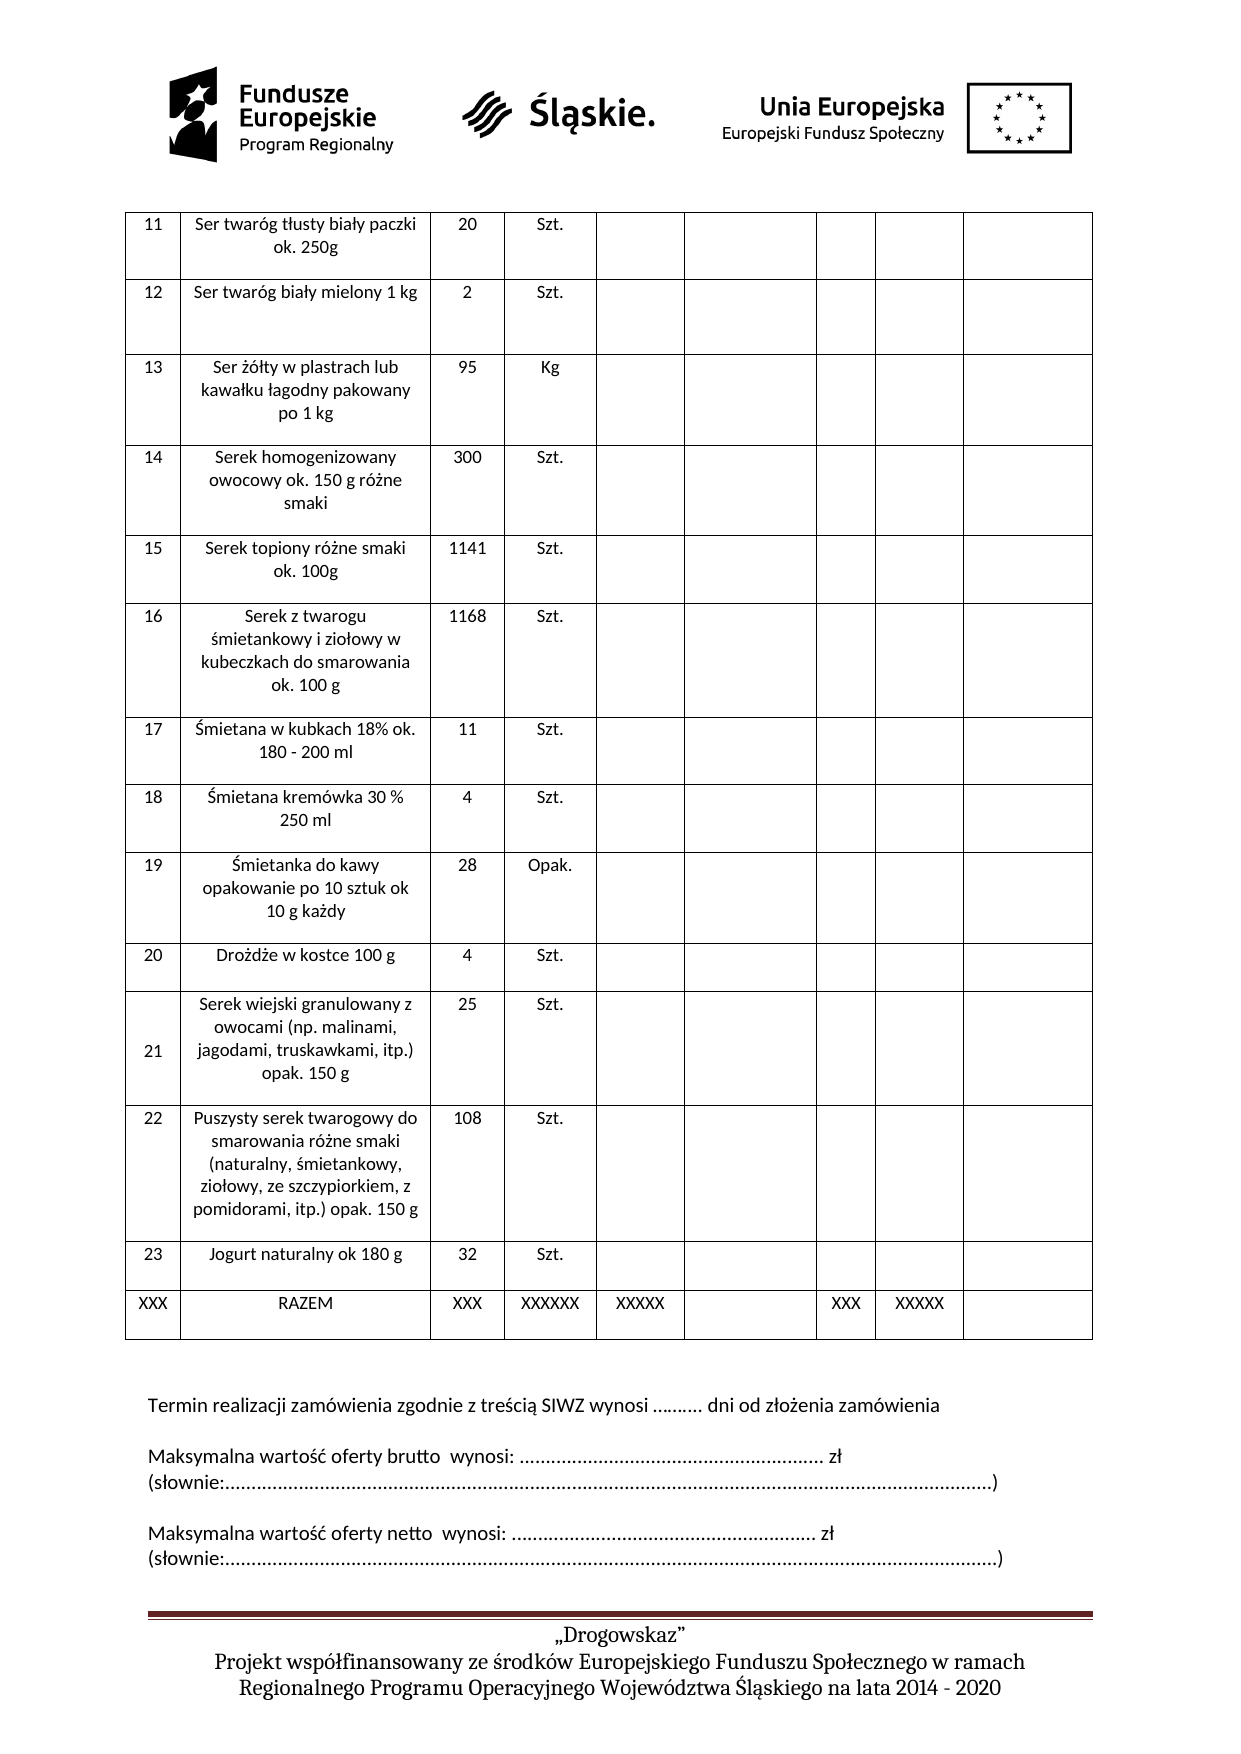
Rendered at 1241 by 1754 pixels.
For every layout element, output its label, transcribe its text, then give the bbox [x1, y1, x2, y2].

table_cell [964, 1106, 1092, 1241]
table_cell Śmietanka do kawy opakowanie po 10 sztuk ok 10 g każdy [181, 853, 430, 943]
table_cell [876, 1106, 963, 1241]
table_cell [876, 446, 963, 535]
table_cell [597, 604, 684, 717]
table_cell [876, 280, 963, 354]
table_cell [597, 785, 684, 852]
text Termin realizacji zamówienia zgodnie z treścią SIWZ wynosi …….... dni od złożenia zamówienia [148, 1393, 1093, 1418]
table_cell [685, 992, 816, 1105]
table_cell [876, 213, 963, 279]
table_cell [817, 944, 875, 991]
table_cell [876, 944, 963, 991]
table_cell [685, 446, 816, 535]
table_cell Szt. [505, 604, 596, 717]
table_cell Serek wiejski granulowany z owocami (np. malinami, jagodami, truskawkami, itp.) opak. 150 g [181, 992, 430, 1105]
table_cell XXXXX [876, 1291, 963, 1338]
table_cell [597, 446, 684, 535]
table_cell [876, 604, 963, 717]
table_cell [817, 785, 875, 852]
table_cell [597, 992, 684, 1105]
text (słownie:...................................................................................................................................................) [148, 1545, 1093, 1571]
table_cell Szt. [505, 1242, 596, 1290]
table_cell Szt. [505, 536, 596, 603]
table_cell Szt. [505, 280, 596, 354]
table_cell XXX [126, 1291, 180, 1338]
table_cell 20 [126, 944, 180, 991]
table_cell 23 [126, 1242, 180, 1290]
table_cell Śmietana w kubkach 18% ok. 180 - 200 ml [181, 718, 430, 784]
table_cell [597, 355, 684, 445]
table_cell 25 [431, 992, 504, 1105]
table_cell XXXXX [597, 1291, 684, 1338]
table_cell [817, 604, 875, 717]
table_cell 14 [126, 446, 180, 535]
table_cell Szt. [505, 944, 596, 991]
table_cell 11 [431, 718, 504, 784]
table_cell Drożdże w kostce 100 g [181, 944, 430, 991]
table_cell Serek z twarogu śmietankowy i ziołowy w kubeczkach do smarowania ok. 100 g [181, 604, 430, 717]
text Maksymalna wartość oferty netto wynosi: .......................................................... zł [148, 1520, 1093, 1545]
table_cell Szt. [505, 992, 596, 1105]
table_cell [685, 213, 816, 279]
table_cell 13 [126, 355, 180, 445]
table_cell Kg [505, 355, 596, 445]
table_cell [685, 1242, 816, 1290]
table_cell [964, 1291, 1092, 1338]
table_cell [597, 1106, 684, 1241]
table_cell [685, 853, 816, 943]
table_cell 22 [126, 1106, 180, 1241]
text Maksymalna wartość oferty brutto wynosi: .......................................................... zł [148, 1443, 1093, 1469]
table_cell [817, 1242, 875, 1290]
table_cell Ser żółty w plastrach lub kawałku łagodny pakowany po 1 kg [181, 355, 430, 445]
table_cell 12 [126, 280, 180, 354]
table_cell 32 [431, 1242, 504, 1290]
table_cell Szt. [505, 446, 596, 535]
picture [147, 44, 1094, 184]
table_cell [685, 280, 816, 354]
table_cell [964, 355, 1092, 445]
table_cell XXXXXX [505, 1291, 596, 1338]
table_cell 16 [126, 604, 180, 717]
table_cell [876, 355, 963, 445]
table_cell [685, 944, 816, 991]
table_cell [964, 785, 1092, 852]
table_cell [597, 280, 684, 354]
table_cell 1168 [431, 604, 504, 717]
table_cell Ser twaróg tłusty biały paczki ok. 250g [181, 213, 430, 279]
table_cell 18 [126, 785, 180, 852]
table_cell [964, 604, 1092, 717]
table_cell [964, 280, 1092, 354]
table_cell RAZEM [181, 1291, 430, 1338]
table_cell Śmietana kremówka 30 % 250 ml [181, 785, 430, 852]
table_cell [817, 718, 875, 784]
table_cell [817, 1106, 875, 1241]
table_cell 20 [431, 213, 504, 279]
table_cell [876, 853, 963, 943]
table_cell Opak. [505, 853, 596, 943]
table_cell Serek topiony różne smaki ok. 100g [181, 536, 430, 603]
table_cell 4 [431, 944, 504, 991]
table_cell [817, 446, 875, 535]
table_cell [964, 1242, 1092, 1290]
table_cell [597, 213, 684, 279]
table_cell Szt. [505, 213, 596, 279]
table_cell Szt. [505, 718, 596, 784]
table_cell [876, 718, 963, 784]
table_cell [597, 536, 684, 603]
table_cell Szt. [505, 785, 596, 852]
table_cell XXX [817, 1291, 875, 1338]
table_cell [597, 1242, 684, 1290]
table_cell [685, 1106, 816, 1241]
table_cell [964, 853, 1092, 943]
table_cell 19 [126, 853, 180, 943]
table_cell [817, 992, 875, 1105]
table_cell 15 [126, 536, 180, 603]
table_cell [685, 355, 816, 445]
table_cell 17 [126, 718, 180, 784]
table_cell 21 [126, 992, 180, 1105]
table_cell [685, 536, 816, 603]
table_cell [876, 1242, 963, 1290]
table_cell [597, 853, 684, 943]
table_cell [597, 944, 684, 991]
table_cell [964, 718, 1092, 784]
table_cell [876, 785, 963, 852]
table_cell [685, 604, 816, 717]
table_cell Serek homogenizowany owocowy ok. 150 g różne smaki [181, 446, 430, 535]
table_cell [817, 853, 875, 943]
text (słownie:..................................................................................................................................................) [148, 1469, 1093, 1494]
table_cell Szt. [505, 1106, 596, 1241]
table_cell 1141 [431, 536, 504, 603]
table_cell [876, 992, 963, 1105]
table_cell [817, 213, 875, 279]
table_cell [964, 944, 1092, 991]
table_cell [876, 536, 963, 603]
table_cell [685, 785, 816, 852]
table_cell [685, 718, 816, 784]
table_cell [685, 1291, 816, 1338]
table_cell Jogurt naturalny ok 180 g [181, 1242, 430, 1290]
table_cell [964, 536, 1092, 603]
table_cell [964, 213, 1092, 279]
table_cell 28 [431, 853, 504, 943]
table_cell 11 [126, 213, 180, 279]
table_cell 2 [431, 280, 504, 354]
table_cell Puszysty serek twarogowy do smarowania różne smaki (naturalny, śmietankowy, ziołowy, ze szczypiorkiem, z pomidorami, itp.) opak. 150 g [181, 1106, 430, 1241]
table_cell XXX [431, 1291, 504, 1338]
table_cell 300 [431, 446, 504, 535]
table_cell 4 [431, 785, 504, 852]
table_cell [597, 718, 684, 784]
table_cell [817, 280, 875, 354]
table_cell [817, 355, 875, 445]
table_cell [817, 536, 875, 603]
table_cell [964, 992, 1092, 1105]
table_cell [964, 446, 1092, 535]
table_cell Ser twaróg biały mielony 1 kg [181, 280, 430, 354]
table_cell 95 [431, 355, 504, 445]
table_cell 108 [431, 1106, 504, 1241]
